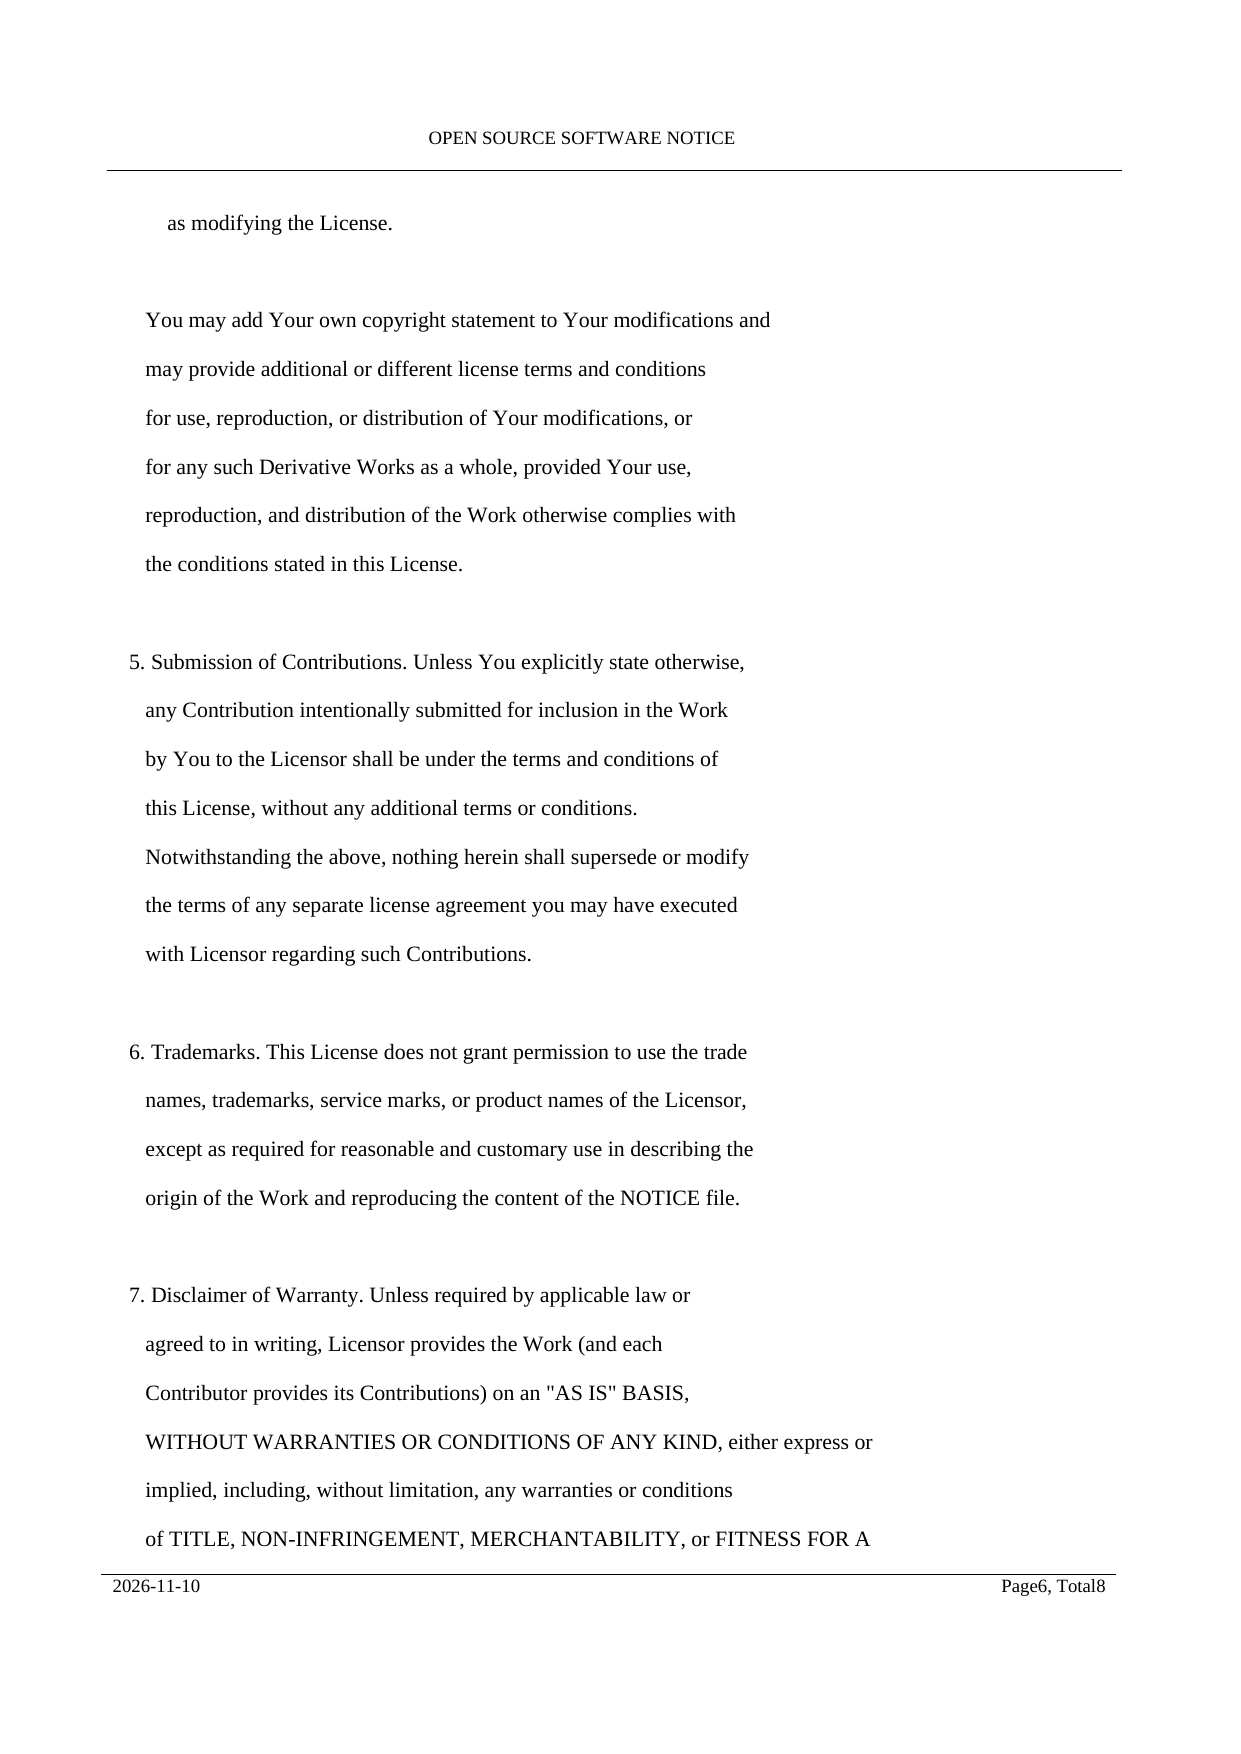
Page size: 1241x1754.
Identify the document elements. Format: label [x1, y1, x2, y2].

text [112, 206, 1128, 1555]
